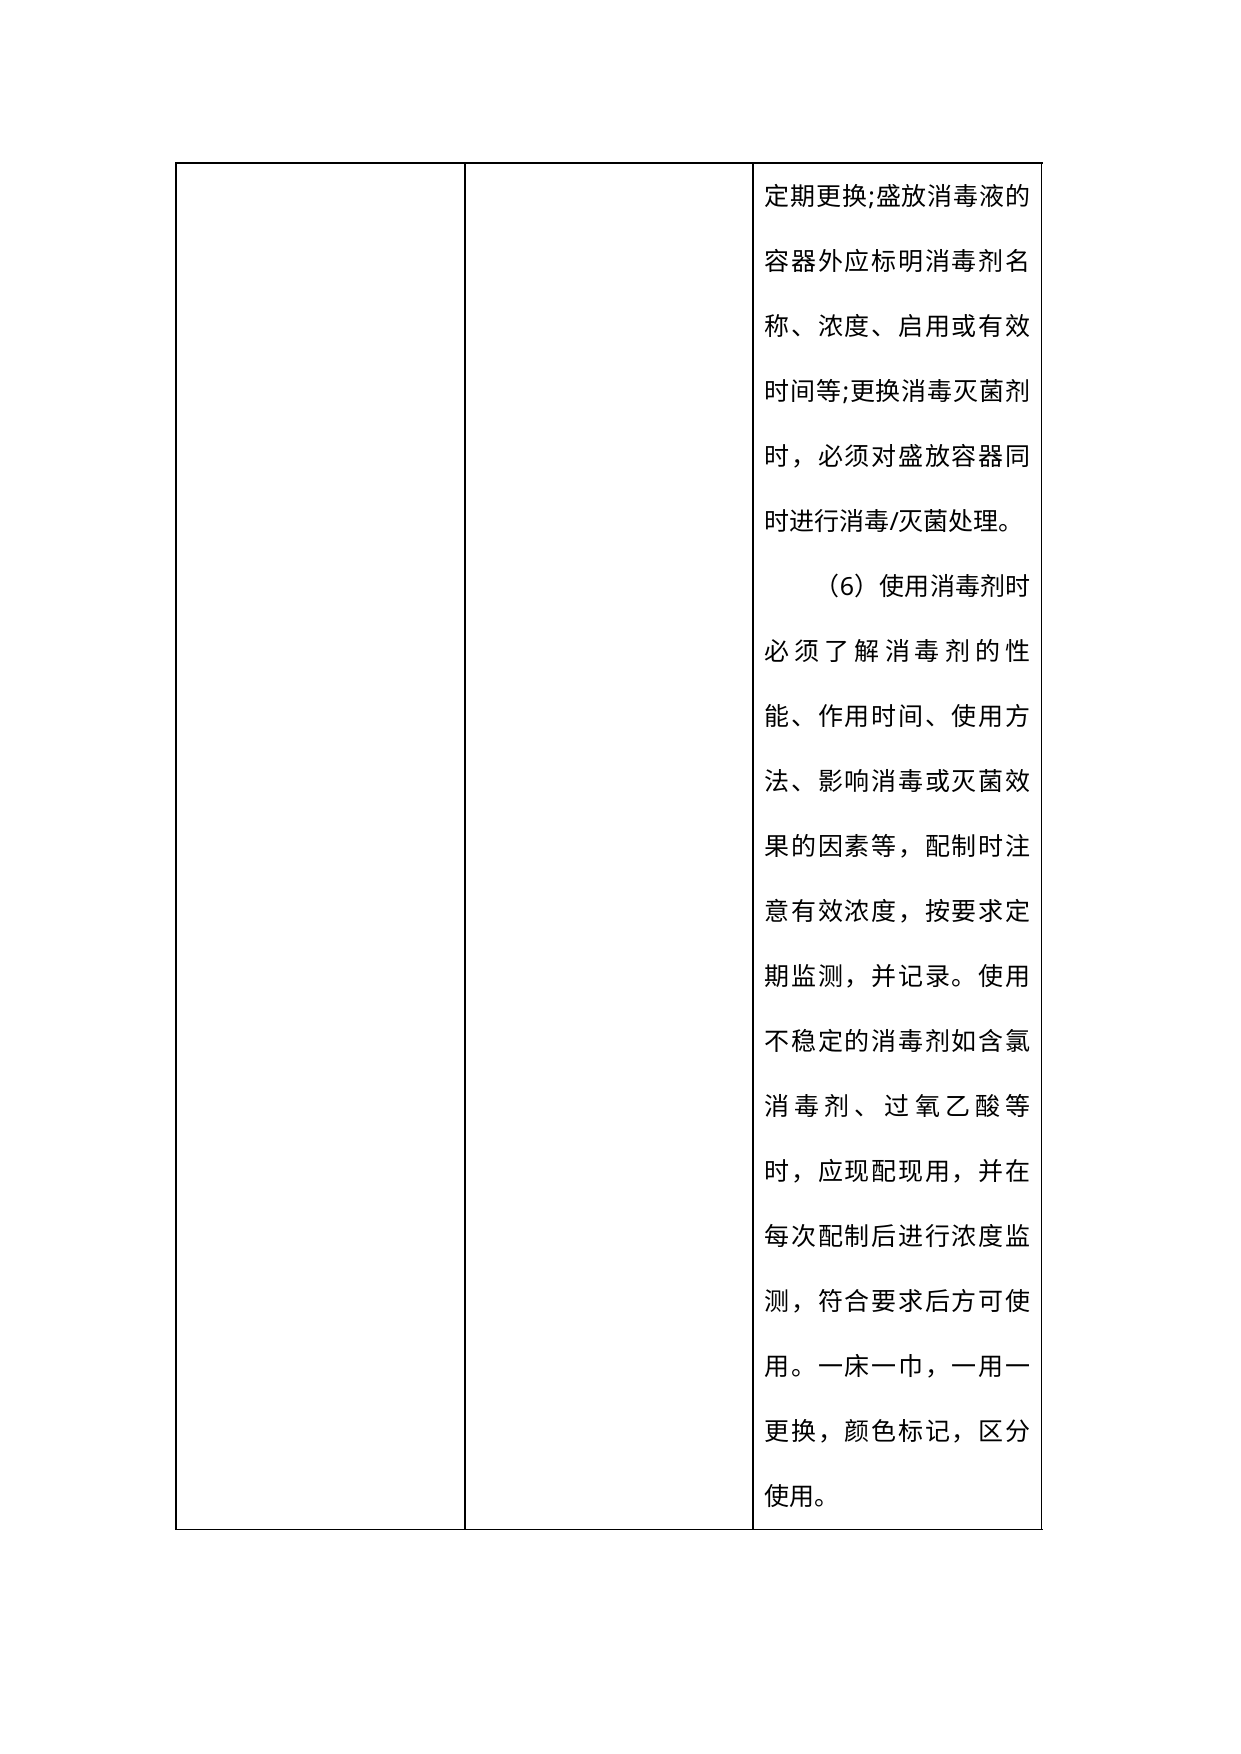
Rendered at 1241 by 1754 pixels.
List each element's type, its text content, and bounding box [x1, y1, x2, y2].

table_cell [466, 164, 752, 1528]
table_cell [754, 164, 1041, 1528]
table_cell 4 [177, 164, 464, 1528]
